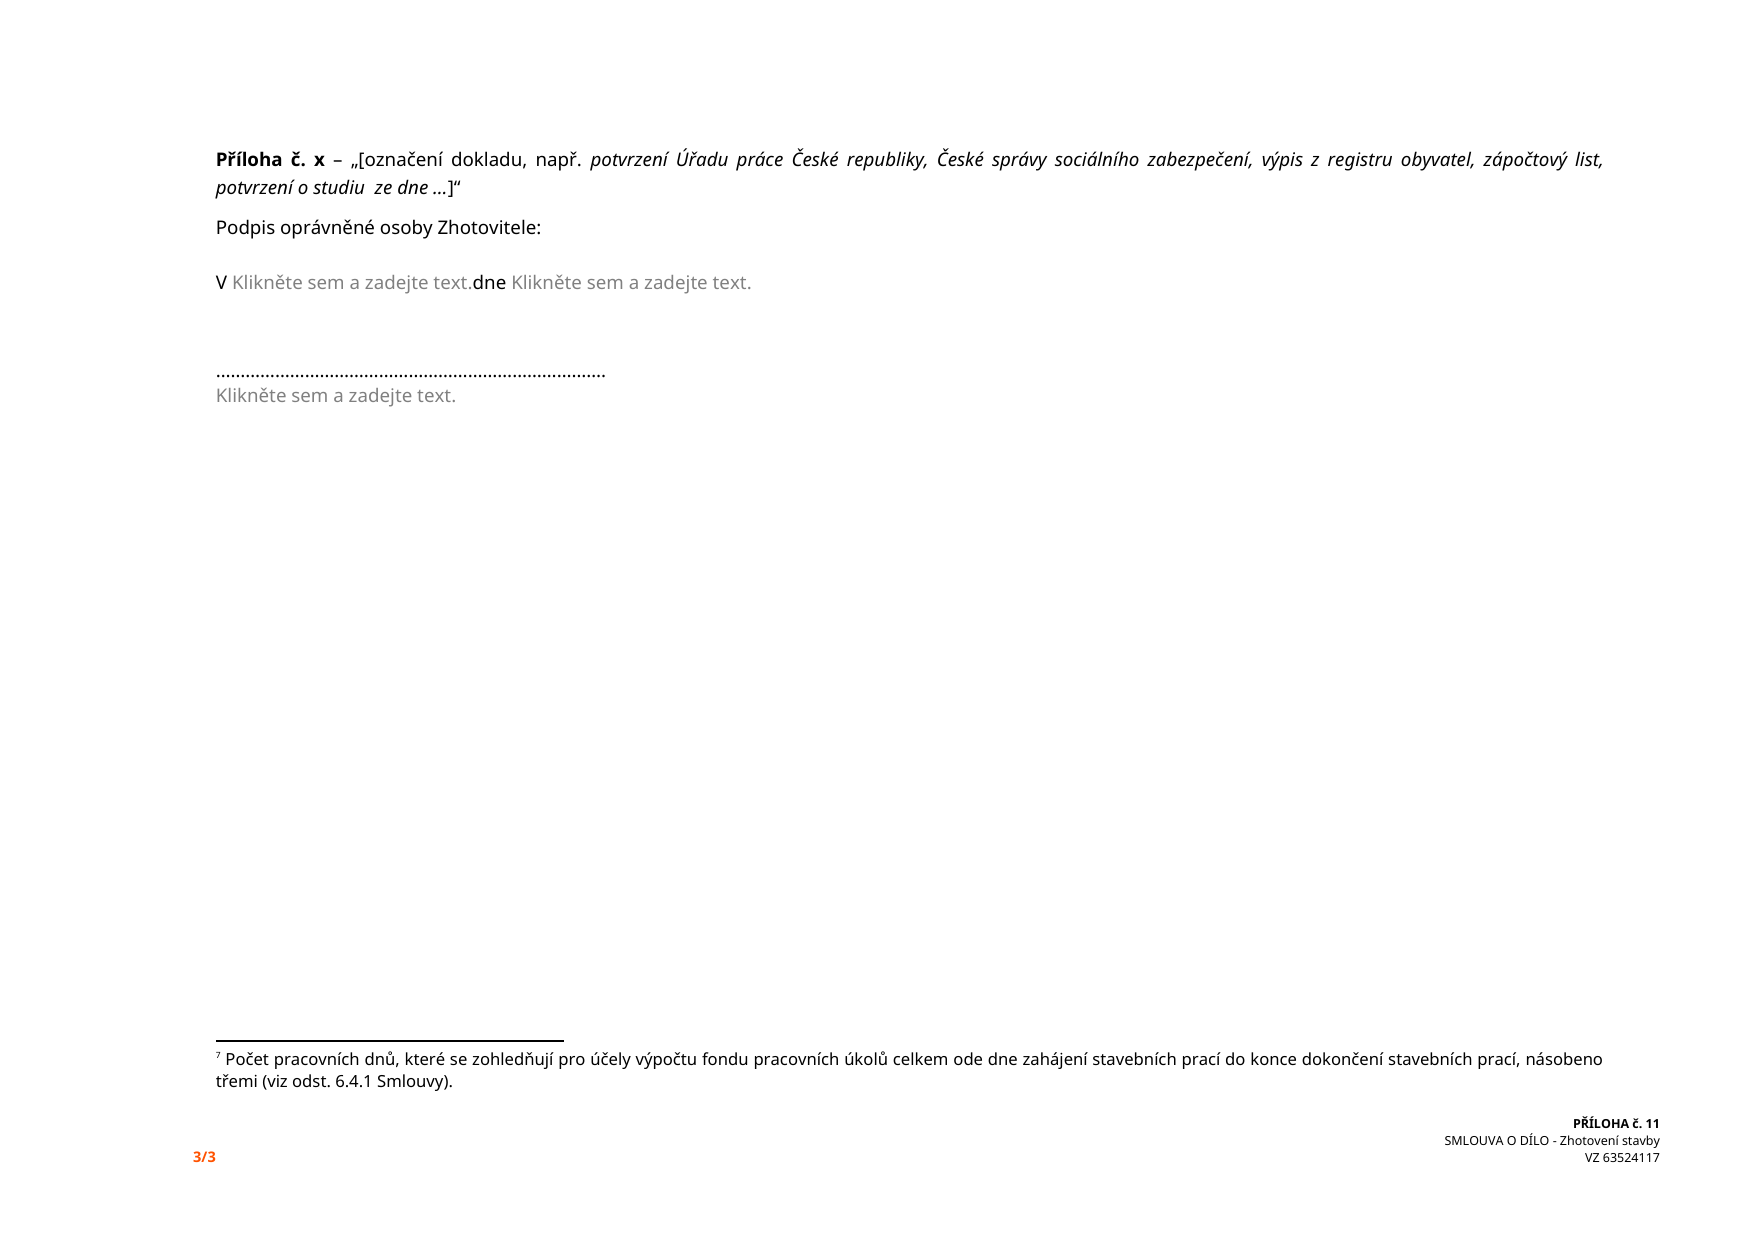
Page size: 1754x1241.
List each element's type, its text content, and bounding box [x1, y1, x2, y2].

text ……………………………………………………………………. [216, 353, 1606, 382]
text Podpis oprávněné osoby Zhotovitele: [216, 215, 1606, 240]
text Příloha č. x – „[označení dokladu, např. potvrzení Úřadu práce České republiky, České správy sociálního zabezpečení, výpis z registru obyvatel, zápočtový list, potvrzení o studiu ze dne …]“ [216, 146, 1606, 200]
text V dne [216, 266, 1606, 295]
